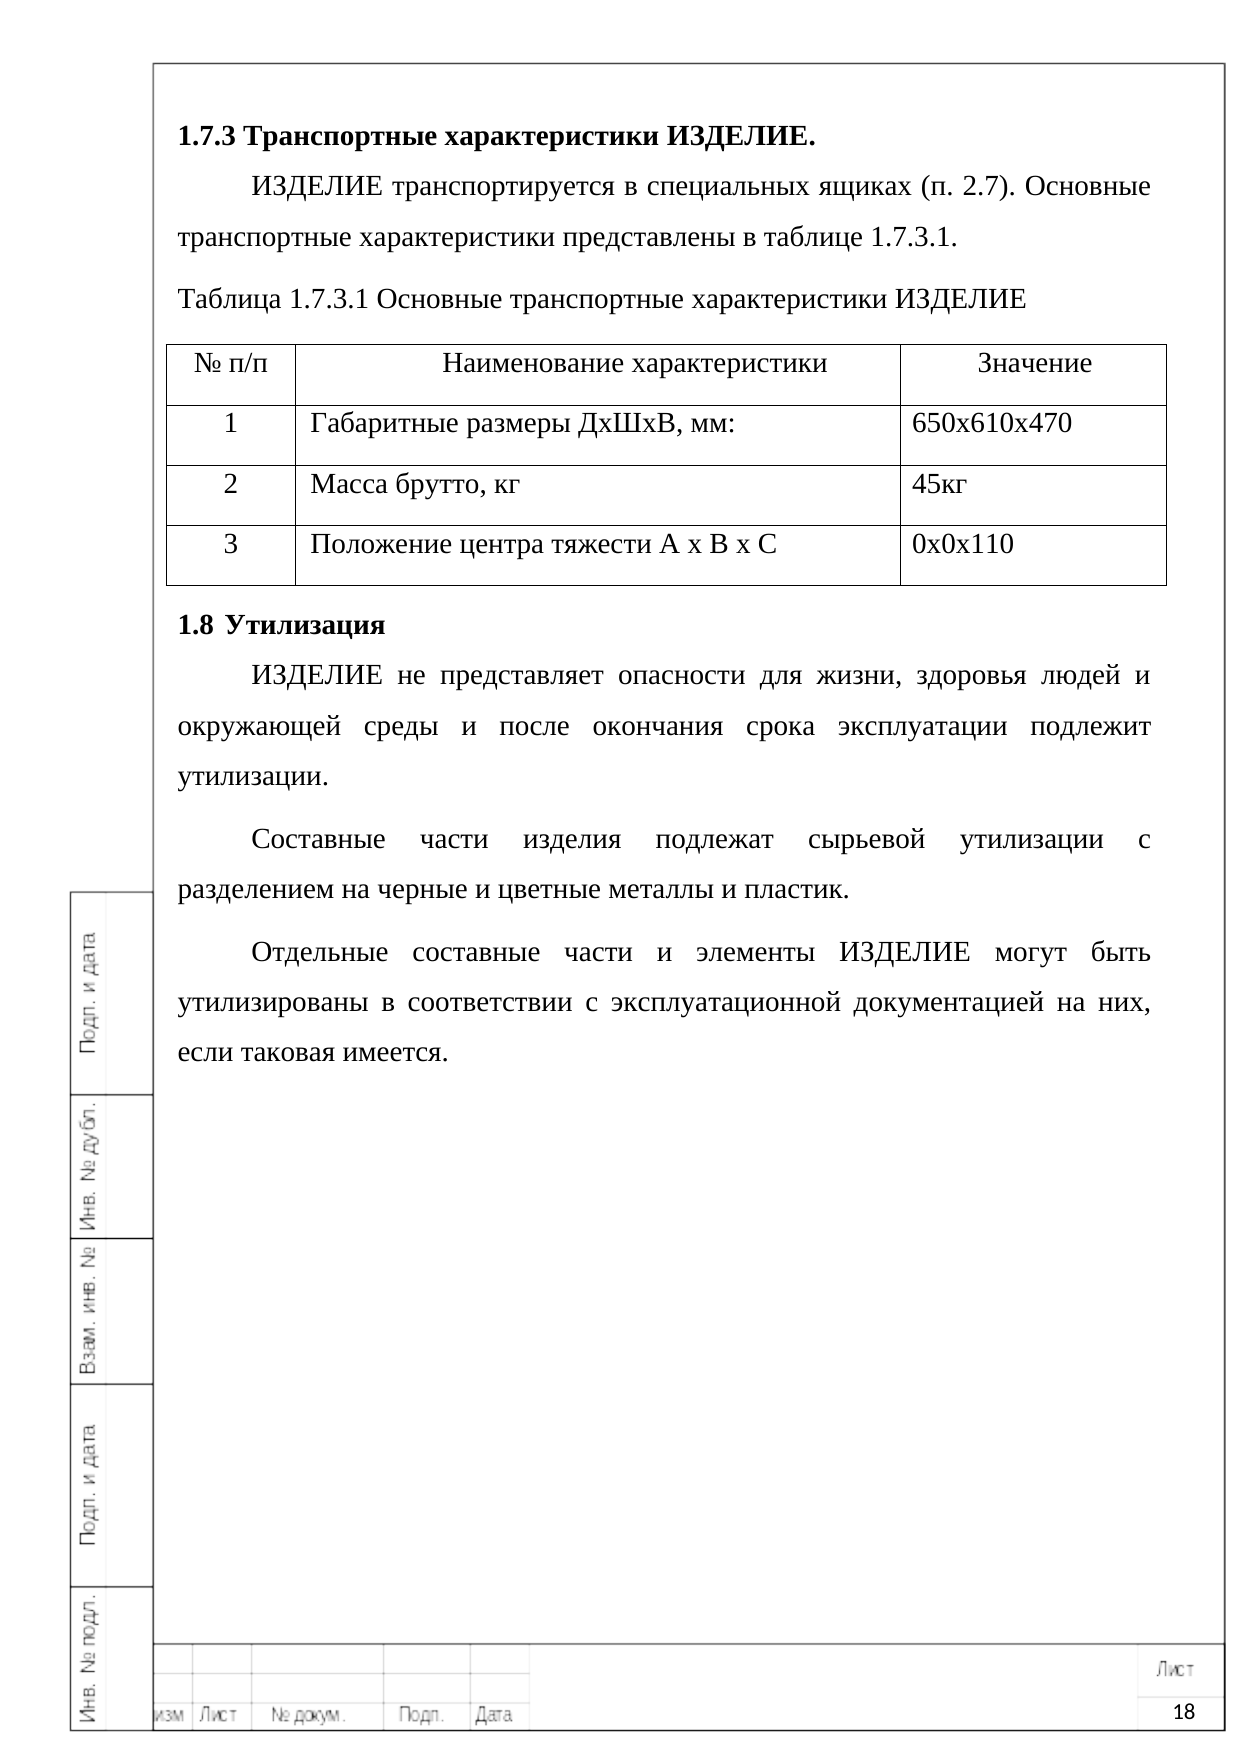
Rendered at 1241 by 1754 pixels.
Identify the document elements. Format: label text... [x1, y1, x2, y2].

table_cell 0х0х110 [901, 526, 1166, 585]
text Отдельные составные части и элементы ИЗДЕЛИЕ могут быть утилизированы в соответствии с эксплуатационной документацией на них, если таковая имеется. [177, 934, 1152, 1068]
table_header Значение [901, 345, 1166, 404]
subtitle 1.7.3 Транспортные характеристики ИЗДЕЛИЕ. [177, 118, 1152, 152]
text ИЗДЕЛИЕ транспортируется в специальных ящиках (п. 2.7). Основные транспортные характеристики представлены в таблице 1.7.3.1. [177, 168, 1152, 252]
text Составные части изделия подлежат сырьевой утилизации с разделением на черные и цветные металлы и пластик. [177, 821, 1152, 905]
table_header № п/п [167, 345, 295, 404]
text ИЗДЕЛИЕ не представляет опасности для жизни, здоровья людей и окружающей среды и после окончания срока эксплуатации подлежит утилизации. [177, 657, 1152, 792]
subtitle Утилизация [177, 607, 1152, 641]
table_cell 3 [167, 526, 295, 585]
table_cell 650х610х470 [901, 406, 1166, 465]
table_cell Положение центра тяжести А х В х С [296, 526, 900, 585]
table_header Наименование характеристики [296, 345, 900, 404]
text Таблица 1.7.3.1 Основные транспортные характеристики ИЗДЕЛИЕ [177, 282, 1152, 315]
table_cell Габаритные размеры ДхШхВ, мм: [296, 406, 900, 465]
table_cell 45кг [901, 466, 1166, 525]
table_cell 1 [167, 406, 295, 465]
table_cell Масса брутто, кг [296, 466, 900, 525]
table_cell 2 [167, 466, 295, 525]
